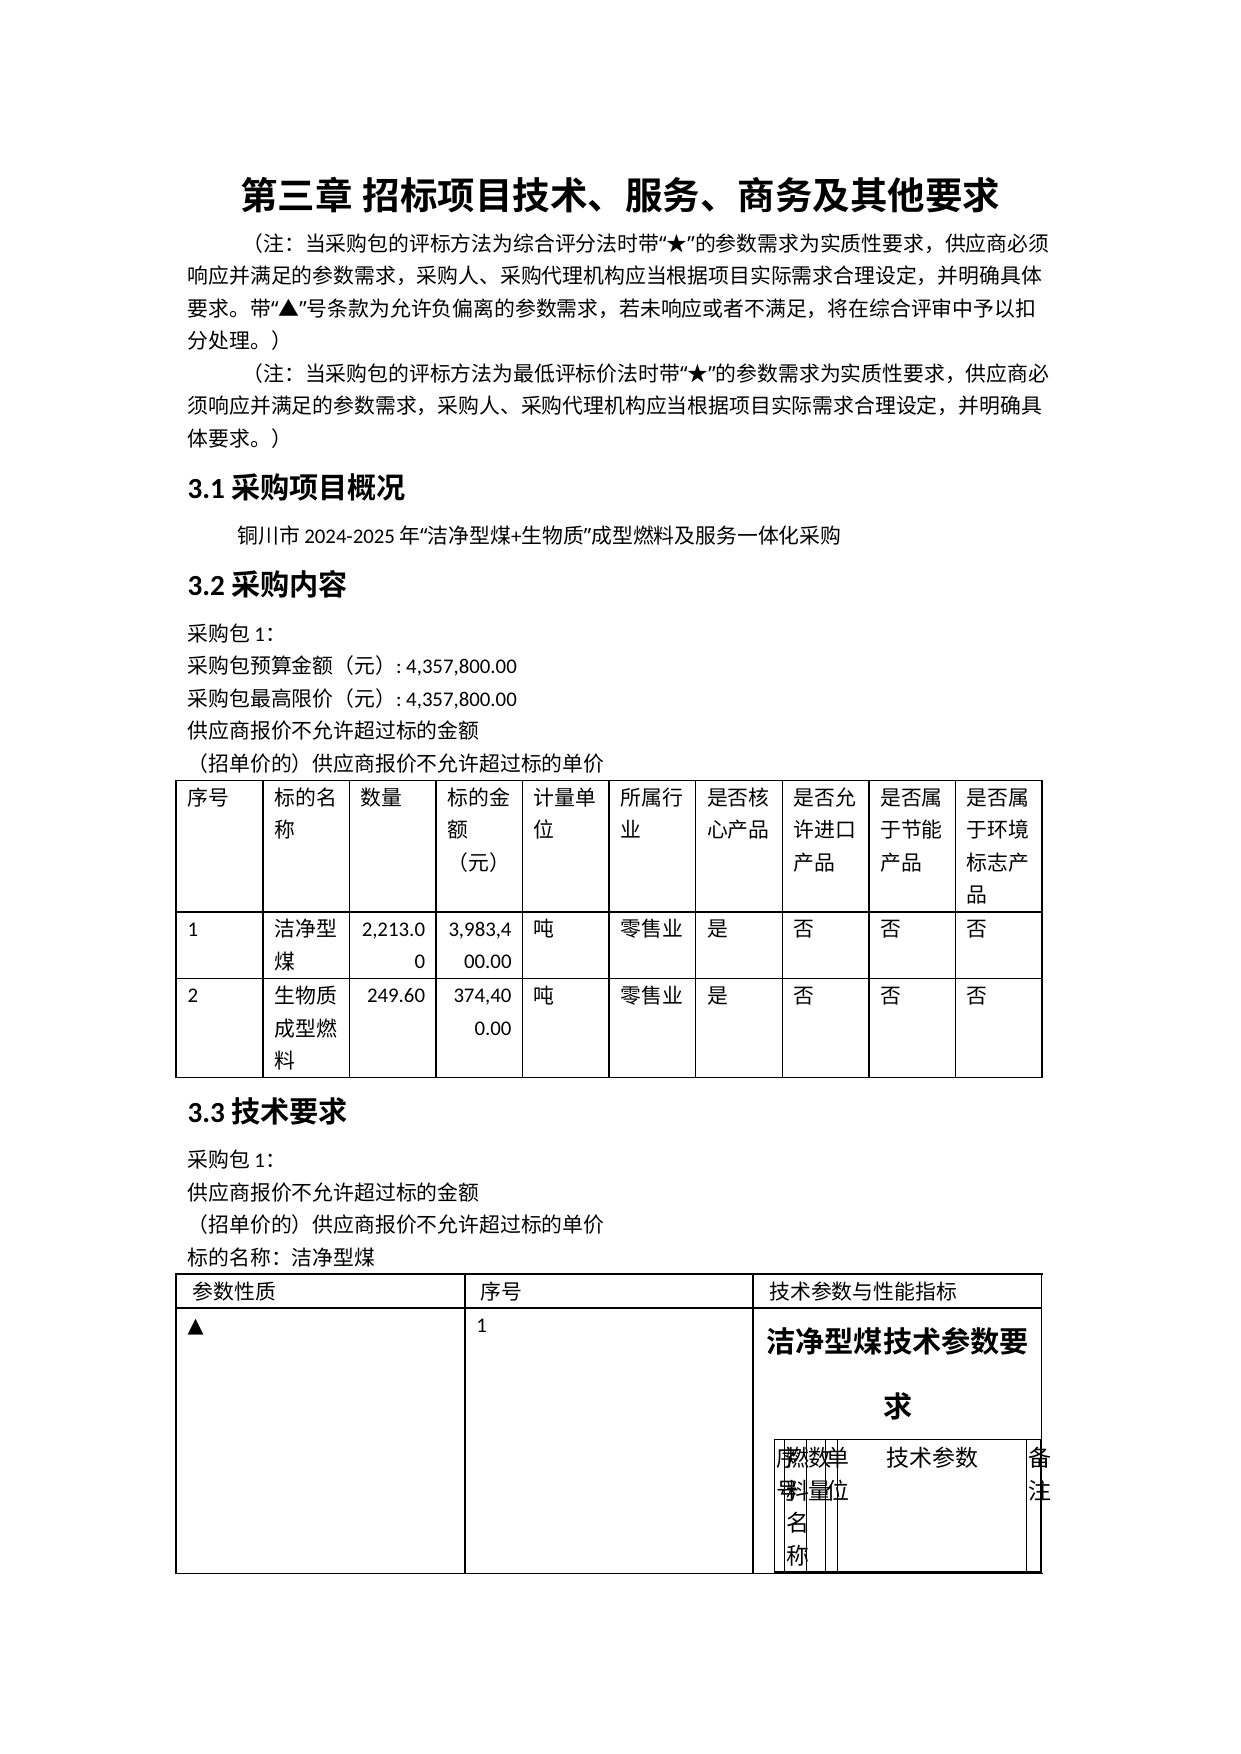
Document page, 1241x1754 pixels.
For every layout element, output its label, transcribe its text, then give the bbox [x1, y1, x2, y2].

table_header 技术参数与性能指标 [754, 1275, 1041, 1307]
table_cell 零售业 [610, 979, 695, 1077]
table_cell 生物质成型燃料 [264, 979, 349, 1077]
table_header 序号 [177, 781, 262, 911]
table_cell ▲ [177, 1309, 464, 1572]
text 采购包最高限价（元）: 4,357,800.00 [187, 682, 1053, 714]
table_cell 1 [466, 1309, 752, 1572]
text 采购包预算金额（元）: 4,357,800.00 [187, 649, 1053, 682]
table_cell 否 [956, 979, 1041, 1077]
text 3.3技术要求 [187, 1078, 1053, 1143]
table_cell 3,983,400.00 [437, 913, 522, 978]
table_cell 否 [783, 913, 868, 978]
table_cell 1 [177, 913, 262, 978]
table_cell 否 [783, 979, 868, 1077]
table_header 是否属于环境标志产品 [956, 781, 1041, 911]
text （注：当采购包的评标方法为综合评分法时带“★”的参数需求为实质性要求，供应商必须响应并满足的参数需求，采购人、采购代理机构应当根据项目实际需求合理设定，并明确具体要求。带“▲”号条款为允许负偏离的参数需求，若未响应或者不满足，将在综合评审中予以扣分处理。） [187, 227, 1053, 357]
table_cell 否 [956, 913, 1041, 978]
table_cell 249.60 [350, 979, 435, 1077]
table_header 是否属于节能产品 [870, 781, 955, 911]
table_header 是否核心产品 [696, 781, 782, 911]
table_cell 否 [870, 979, 955, 1077]
text 采购包1： [187, 1143, 1053, 1176]
table_cell 是 [696, 979, 782, 1077]
text 3.2采购内容 [187, 552, 1053, 617]
table_cell 否 [870, 913, 955, 978]
table_cell 洁净型煤技术参数要求 注：1、报价包含运输费、税费及售后服务费用； 2、投标人需提供检测报告； 3、企业要配合政府建立铜川市型煤配送网络，以确保采暖季型煤供应； 4、供货地点：企业需将洁净型煤应到镇一级的型煤销售网点。 [754, 1309, 1041, 1572]
table_header 标的金额 （元） [437, 781, 522, 911]
text 采购包1： [187, 617, 1053, 649]
table_header 标的名称 [264, 781, 349, 911]
table_cell 是 [696, 913, 782, 978]
text （招单价的）供应商报价不允许超过标的单价 [187, 1208, 1053, 1241]
table_cell 2 [177, 979, 262, 1077]
table_header 参数性质 [177, 1275, 464, 1307]
text 铜川市2024-2025年“洁净型煤+生物质”成型燃料及服务一体化采购 [187, 519, 1053, 552]
table_header 所属行业 [610, 781, 695, 911]
text 第三章 招标项目技术、服务、商务及其他要求 [187, 162, 1053, 227]
table_cell 零售业 [610, 913, 695, 978]
table_header 是否允许进口产品 [783, 781, 868, 911]
text （注：当采购包的评标方法为最低评标价法时带“★”的参数需求为实质性要求，供应商必须响应并满足的参数需求，采购人、采购代理机构应当根据项目实际需求合理设定，并明确具体要求。） [187, 357, 1053, 454]
text （招单价的）供应商报价不允许超过标的单价 [187, 747, 1053, 779]
table_cell 洁净型煤 [264, 913, 349, 978]
text 标的名称：洁净型煤 [187, 1241, 1053, 1273]
text 供应商报价不允许超过标的金额 [187, 714, 1053, 747]
table_cell 374,400.00 [437, 979, 522, 1077]
table_cell 吨 [523, 913, 608, 978]
table_cell 2,213.00 [350, 913, 435, 978]
table_header 数量 [350, 781, 435, 911]
table_cell 吨 [523, 979, 608, 1077]
text 3.1采购项目概况 [187, 454, 1053, 519]
text 供应商报价不允许超过标的金额 [187, 1176, 1053, 1208]
table_header 序号 [466, 1275, 752, 1307]
table_header 计量单位 [523, 781, 608, 911]
